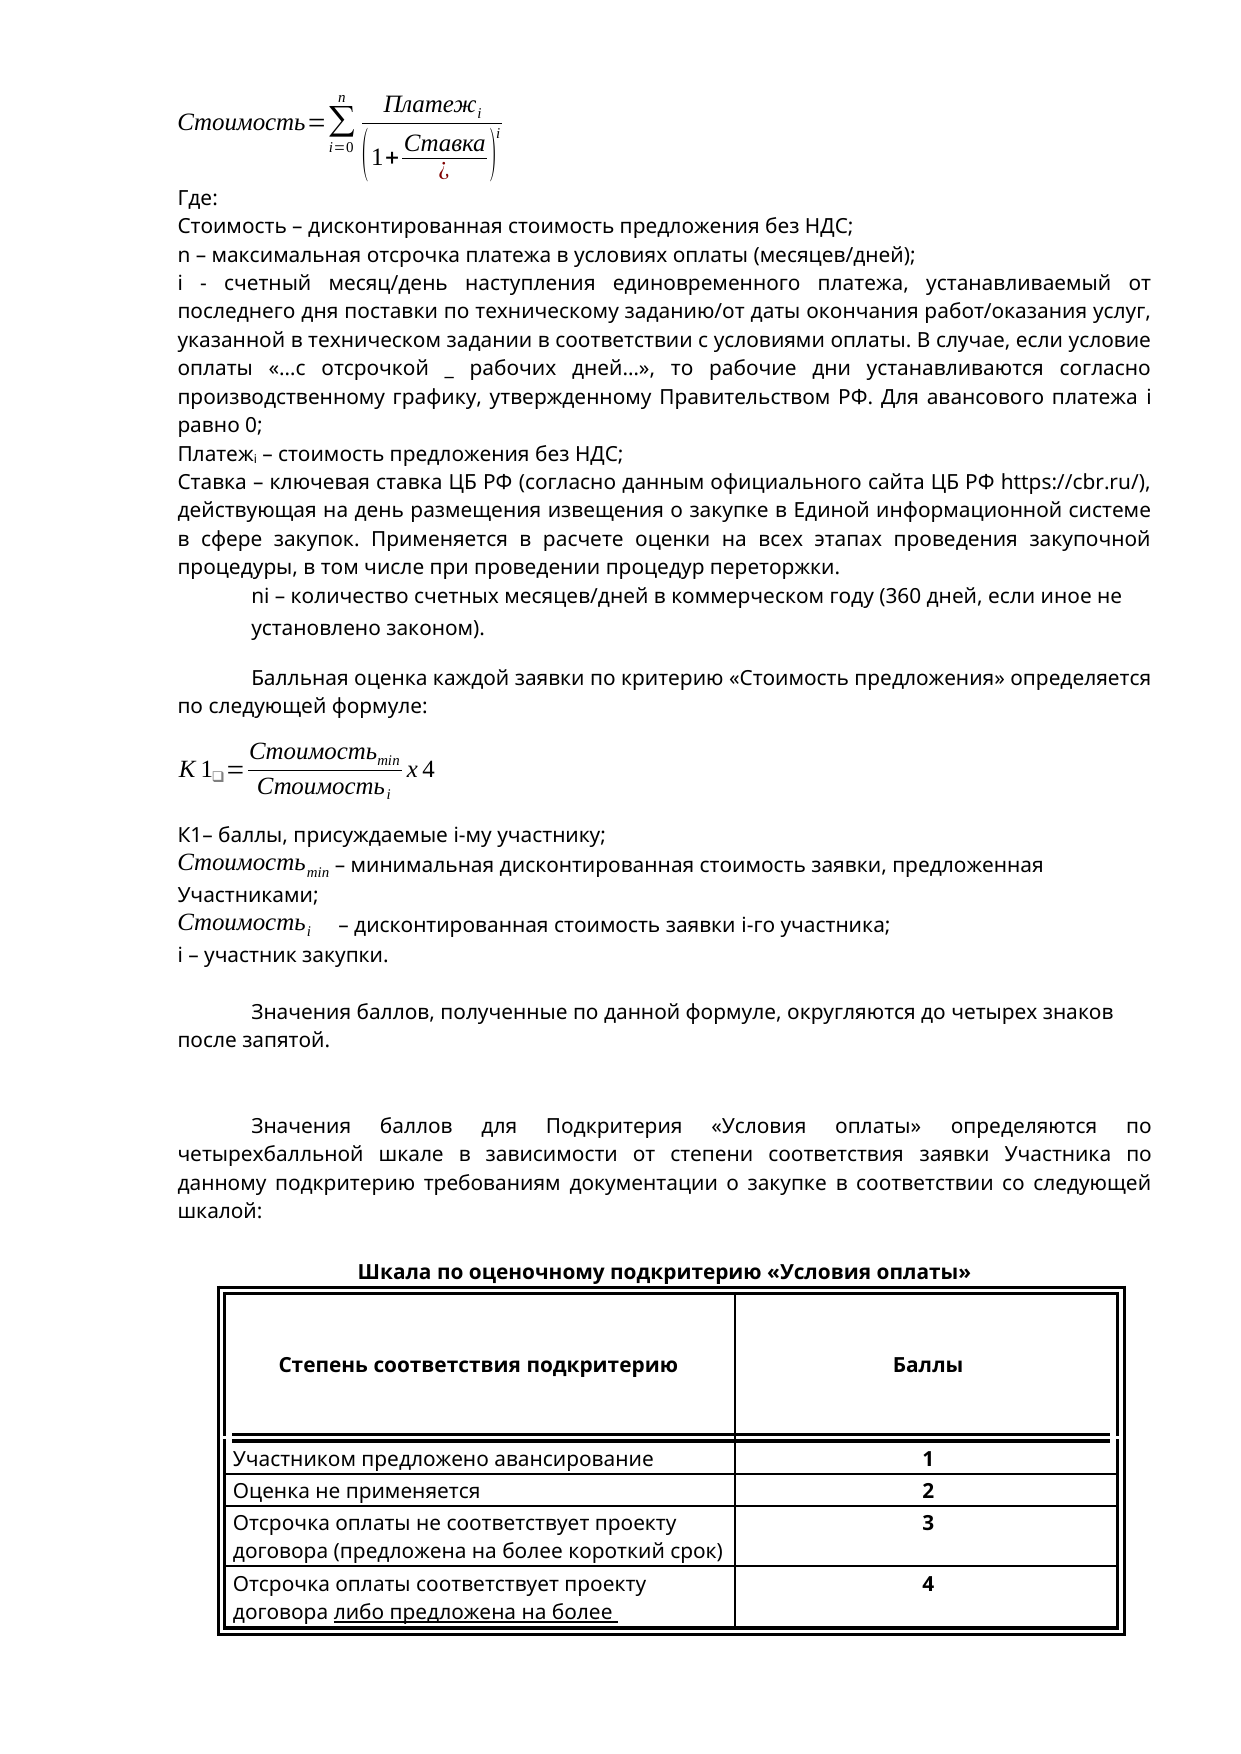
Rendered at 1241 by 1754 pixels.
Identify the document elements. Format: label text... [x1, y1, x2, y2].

table_cell Отсрочка оплаты не соответствует проекту договора (предложена на более короткий срок) [226, 1507, 734, 1565]
table_cell 1 [736, 1433, 1121, 1472]
text n – максимальная отсрочка платежа в условиях оплаты (месяцев/дней); [177, 240, 1152, 268]
table_cell 4 [736, 1567, 1116, 1626]
table_cell 2 [736, 1475, 1116, 1504]
text К1– баллы, присуждаемые i-му участнику; [177, 821, 1152, 849]
text – минимальная дисконтированная стоимость заявки, предложенная Участниками; [177, 849, 1152, 909]
table_cell Оценка не применяется [226, 1475, 734, 1504]
text Шкала по оценочному подкритерию «Условия оплаты» [177, 1257, 1152, 1286]
text Значения баллов, полученные по данной формуле, округляются до четырех знаков после запятой. [177, 997, 1152, 1054]
text Ставка – ключевая ставка ЦБ РФ (согласно данным официального сайта ЦБ РФ https://cbr.ru/), действующая на день размещения извещения о закупке в Единой информационной системе в сфере закупок. Применяется в расчете оценки на всех этапах проведения закупочной процедуры, в том числе при проведении процедур переторжки. [177, 467, 1152, 581]
text Стоимость – дисконтированная стоимость предложения без НДС; [177, 211, 1152, 240]
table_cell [226, 1567, 734, 1626]
table_cell Участником предложено авансирование [221, 1433, 734, 1472]
text Где: [177, 183, 1152, 211]
table_header Баллы [735, 1289, 1121, 1433]
text i - счетный месяц/день наступления единовременного платежа, устанавливаемый от последнего дня поставки по техническому заданию/от даты окончания работ/оказания услуг, указанной в техническом задании в соответствии с условиями оплаты. В случае, если условие оплаты «…с отсрочкой _ рабочих дней…», то рабочие дни устанавливаются согласно производственному графику, утвержденному Правительством РФ. Для авансового платежа i равно 0; [177, 268, 1152, 439]
table_header Степень соответствия подкритерию [221, 1289, 735, 1433]
text i – участник закупки. [177, 940, 1152, 969]
text Значения баллов для Подкритерия «Условия оплаты» определяются по четырехбалльной шкале в зависимости от степени соответствия заявки Участника по данному подкритерию требованиям документации о закупке в соответствии со следующей шкалой: [177, 1111, 1152, 1224]
table_cell 3 [736, 1507, 1116, 1565]
text ni – количество счетных месяцев/дней в коммерческом году (360 дней, если иное не установлено законом). [251, 581, 1152, 642]
text Балльная оценка каждой заявки по критерию «Стоимость предложения» определяется по следующей формуле: [177, 663, 1152, 720]
text – дисконтированная стоимость заявки i-го участника; [177, 909, 1152, 940]
text Платежi – стоимость предложения без НДС; [177, 439, 1152, 467]
